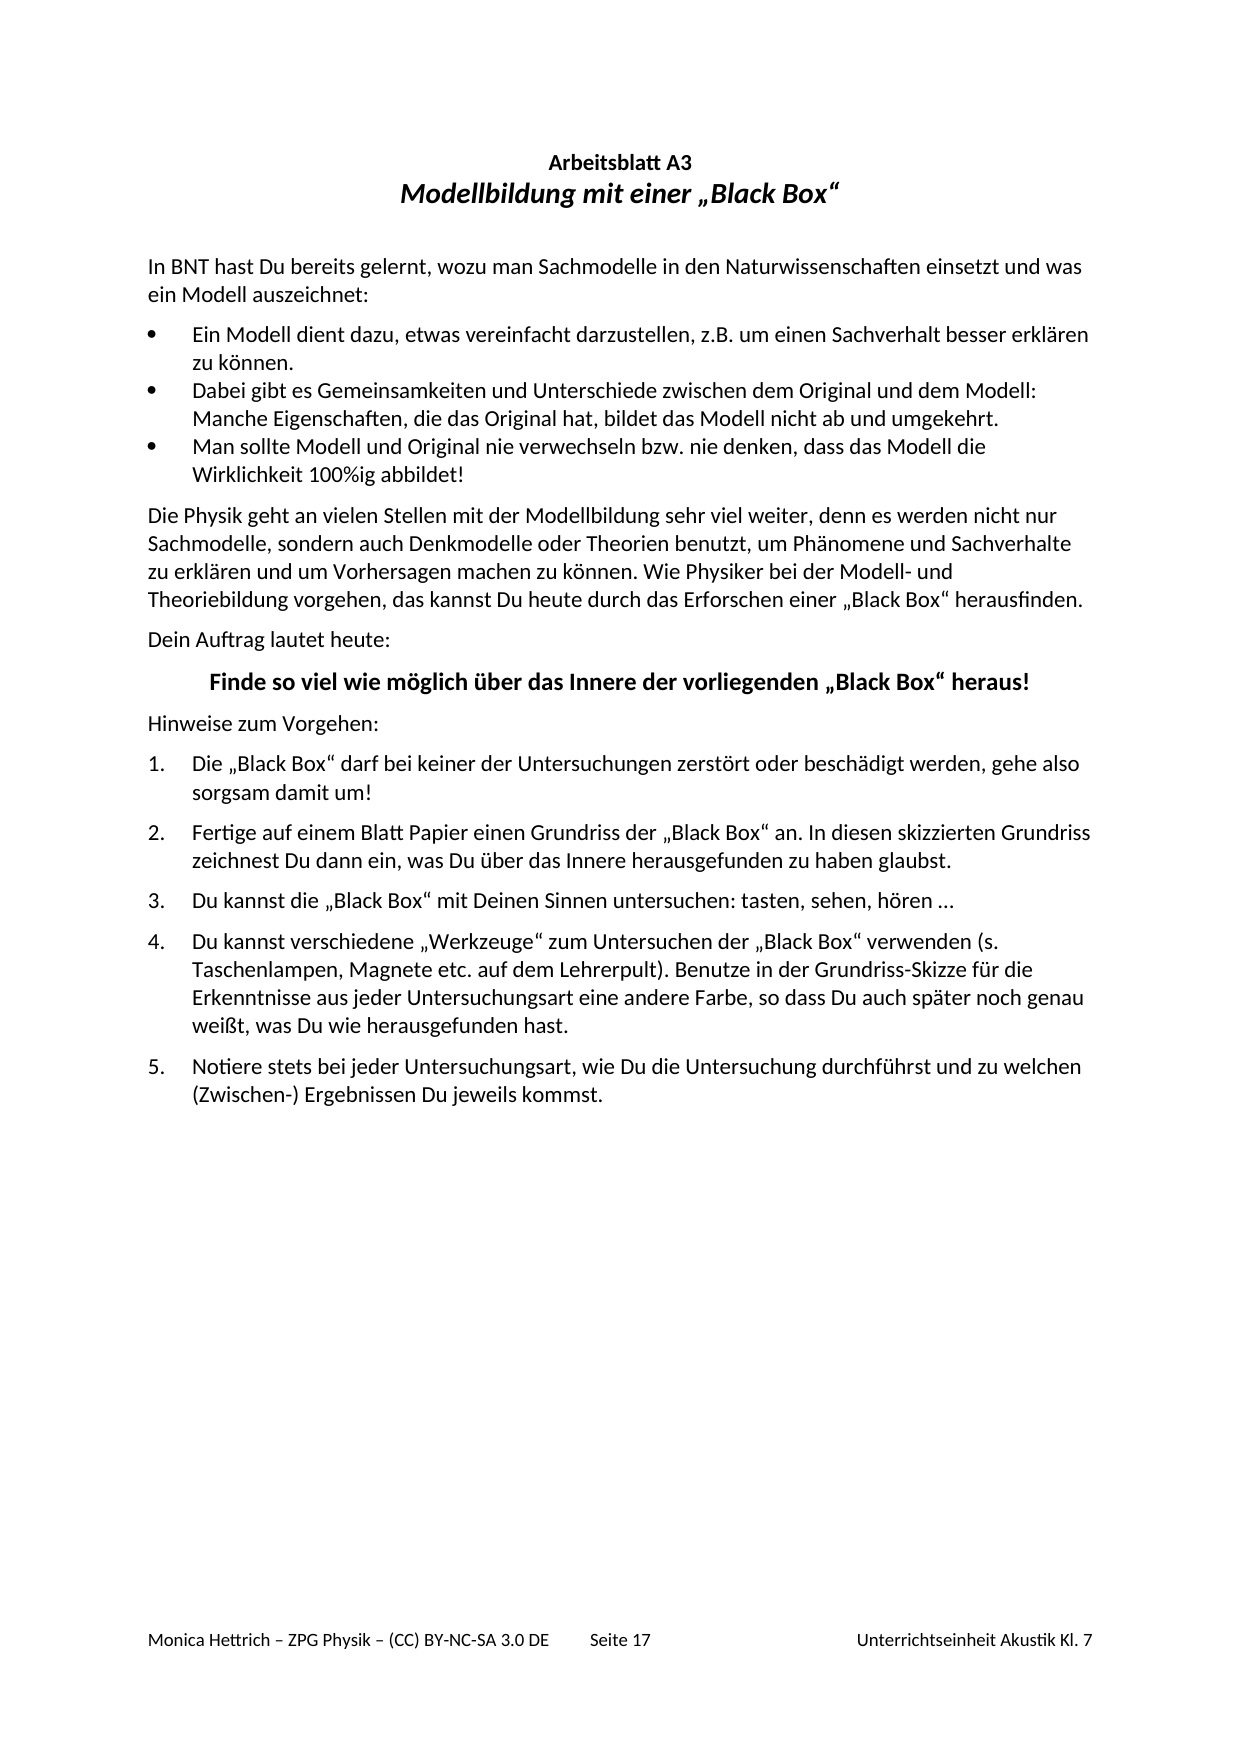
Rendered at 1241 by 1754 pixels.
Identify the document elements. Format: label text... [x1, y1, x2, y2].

text Die Physik geht an vielen Stellen mit der Modellbildung sehr viel weiter, denn es werden nicht nur Sachmodelle, sondern auch Denkmodelle oder Theorien benutzt, um Phänomene und Sachverhalte zu erklären und um Vorhersagen machen zu können. Wie Physiker bei der Modell- und Theoriebildung vorgehen, das kannst Du heute durch das Erforschen einer „Black Box“ herausfinden. [148, 501, 1093, 613]
text Arbeitsblatt A3 [148, 148, 1093, 176]
list Du kannst die „Black Box“ mit Deinen Sinnen untersuchen: tasten, sehen, hören … [148, 887, 1093, 915]
list Die „Black Box“ darf bei keiner der Untersuchungen zerstört oder beschädigt werden, gehe also sorgsam damit um! [148, 749, 1093, 806]
text In BNT hast Du bereits gelernt, wozu man Sachmodelle in den Naturwissenschaften einsetzt und was ein Modell auszeichnet: [148, 252, 1093, 308]
text Hinweise zum Vorgehen: [148, 709, 1093, 737]
text Dein Auftrag lautet heute: [148, 626, 1093, 653]
list Man sollte Modell und Original nie verwechseln bzw. nie denken, dass das Modell die Wirklichkeit 100%ig abbildet! [148, 432, 1093, 488]
list Dabei gibt es Gemeinsamkeiten und Unterschiede zwischen dem Original und dem Modell: Manche Eigenschaften, die das Original hat, bildet das Modell nicht ab und umgekehrt. [148, 376, 1093, 432]
list Du kannst verschiedene „Werkzeuge“ zum Untersuchen der „Black Box“ verwenden (s. Taschenlampen, Magnete etc. auf dem Lehrerpult). Benutze in der Grundriss-Skizze für die Erkenntnisse aus jeder Untersuchungsart eine andere Farbe, so dass Du auch später noch genau weißt, was Du wie herausgefunden hast. [148, 927, 1093, 1039]
text Modellbildung mit einer „Black Box“ [148, 176, 1093, 211]
list Fertige auf einem Blatt Papier einen Grundriss der „Black Box“ an. In diesen skizzierten Grundriss zeichnest Du dann ein, was Du über das Innere herausgefunden zu haben glaubst. [148, 818, 1093, 874]
text Finde so viel wie möglich über das Innere der vorliegenden „Black Box“ heraus! [148, 666, 1093, 697]
list Ein Modell dient dazu, etwas vereinfacht darzustellen, z.B. um einen Sachverhalt besser erklären zu können. [148, 320, 1093, 376]
list Notiere stets bei jeder Untersuchungsart, wie Du die Untersuchung durchführst und zu welchen (Zwischen-) Ergebnissen Du jeweils kommst. [148, 1052, 1093, 1108]
